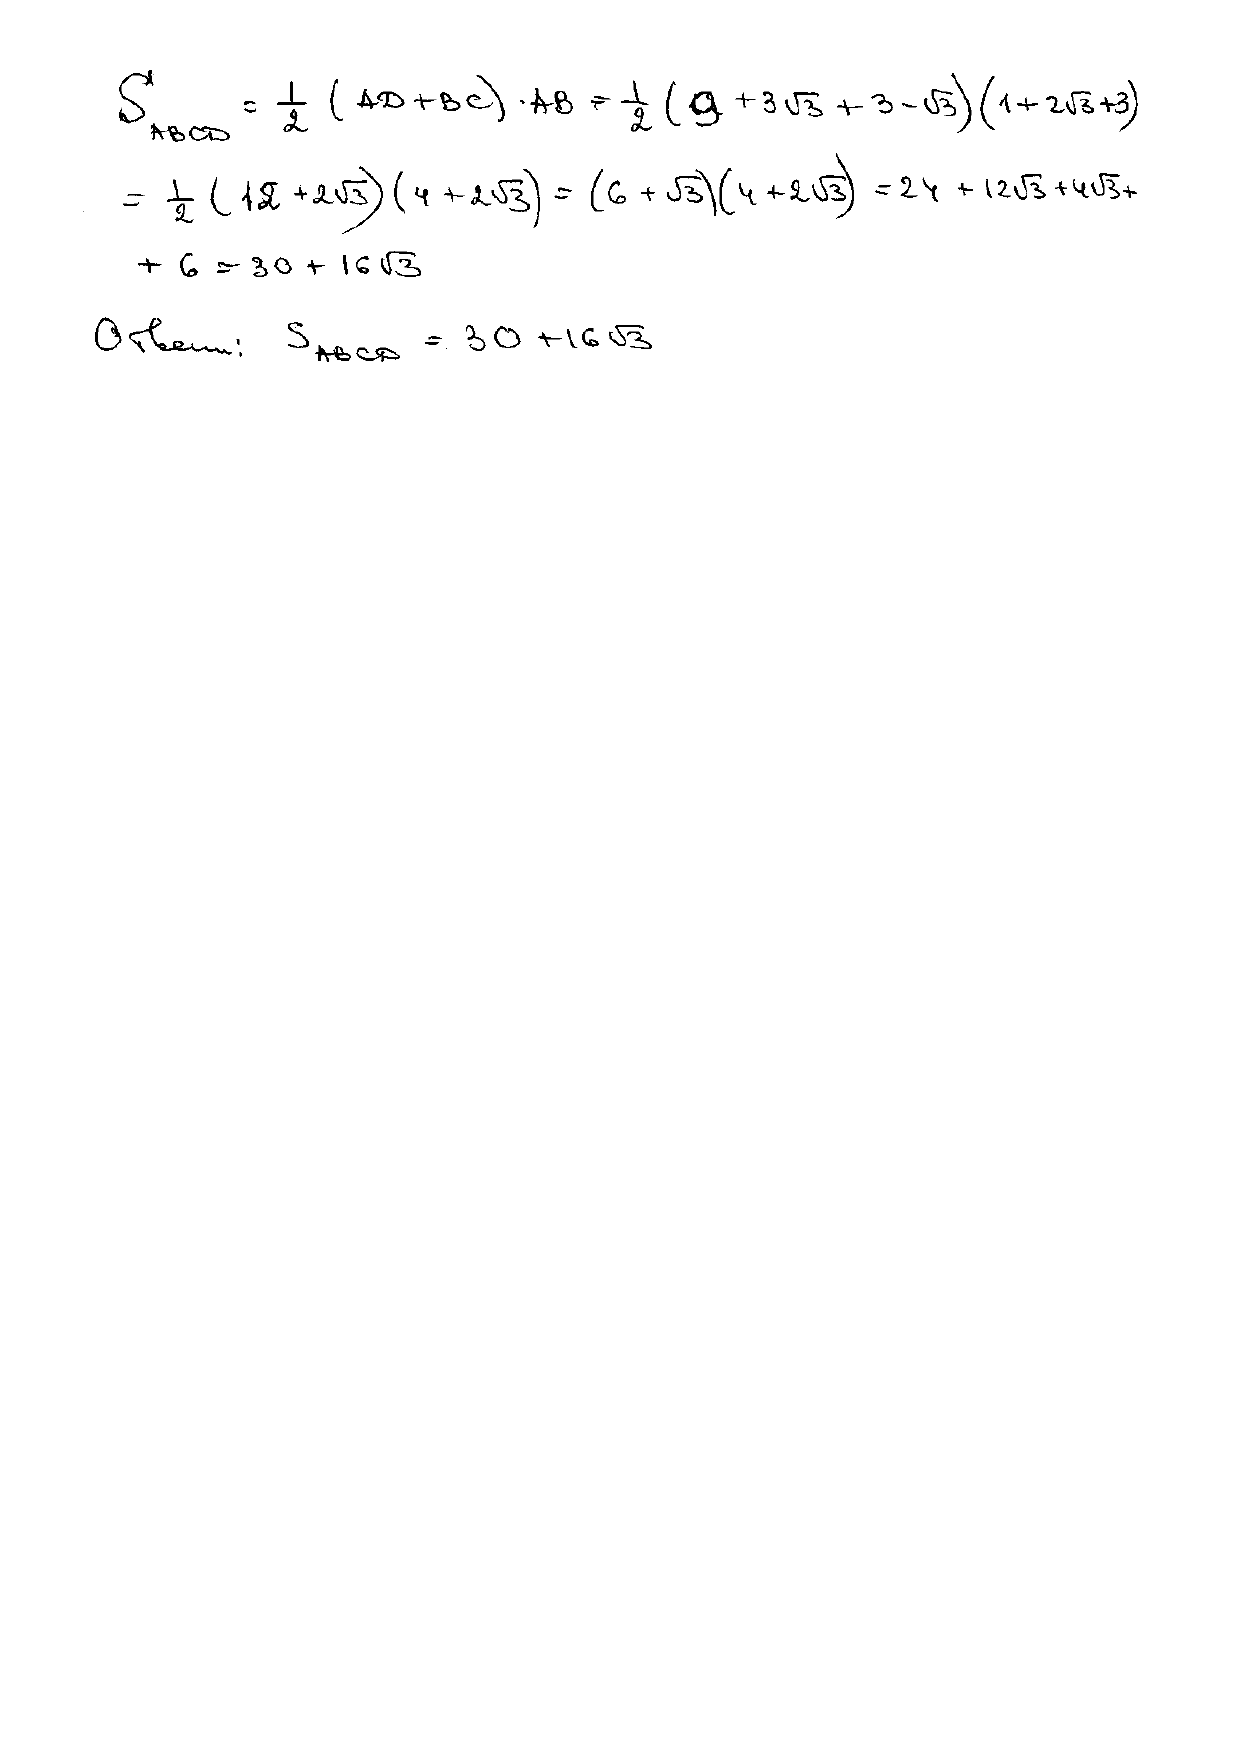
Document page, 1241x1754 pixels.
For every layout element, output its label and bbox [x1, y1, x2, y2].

picture [59, 44, 1152, 372]
